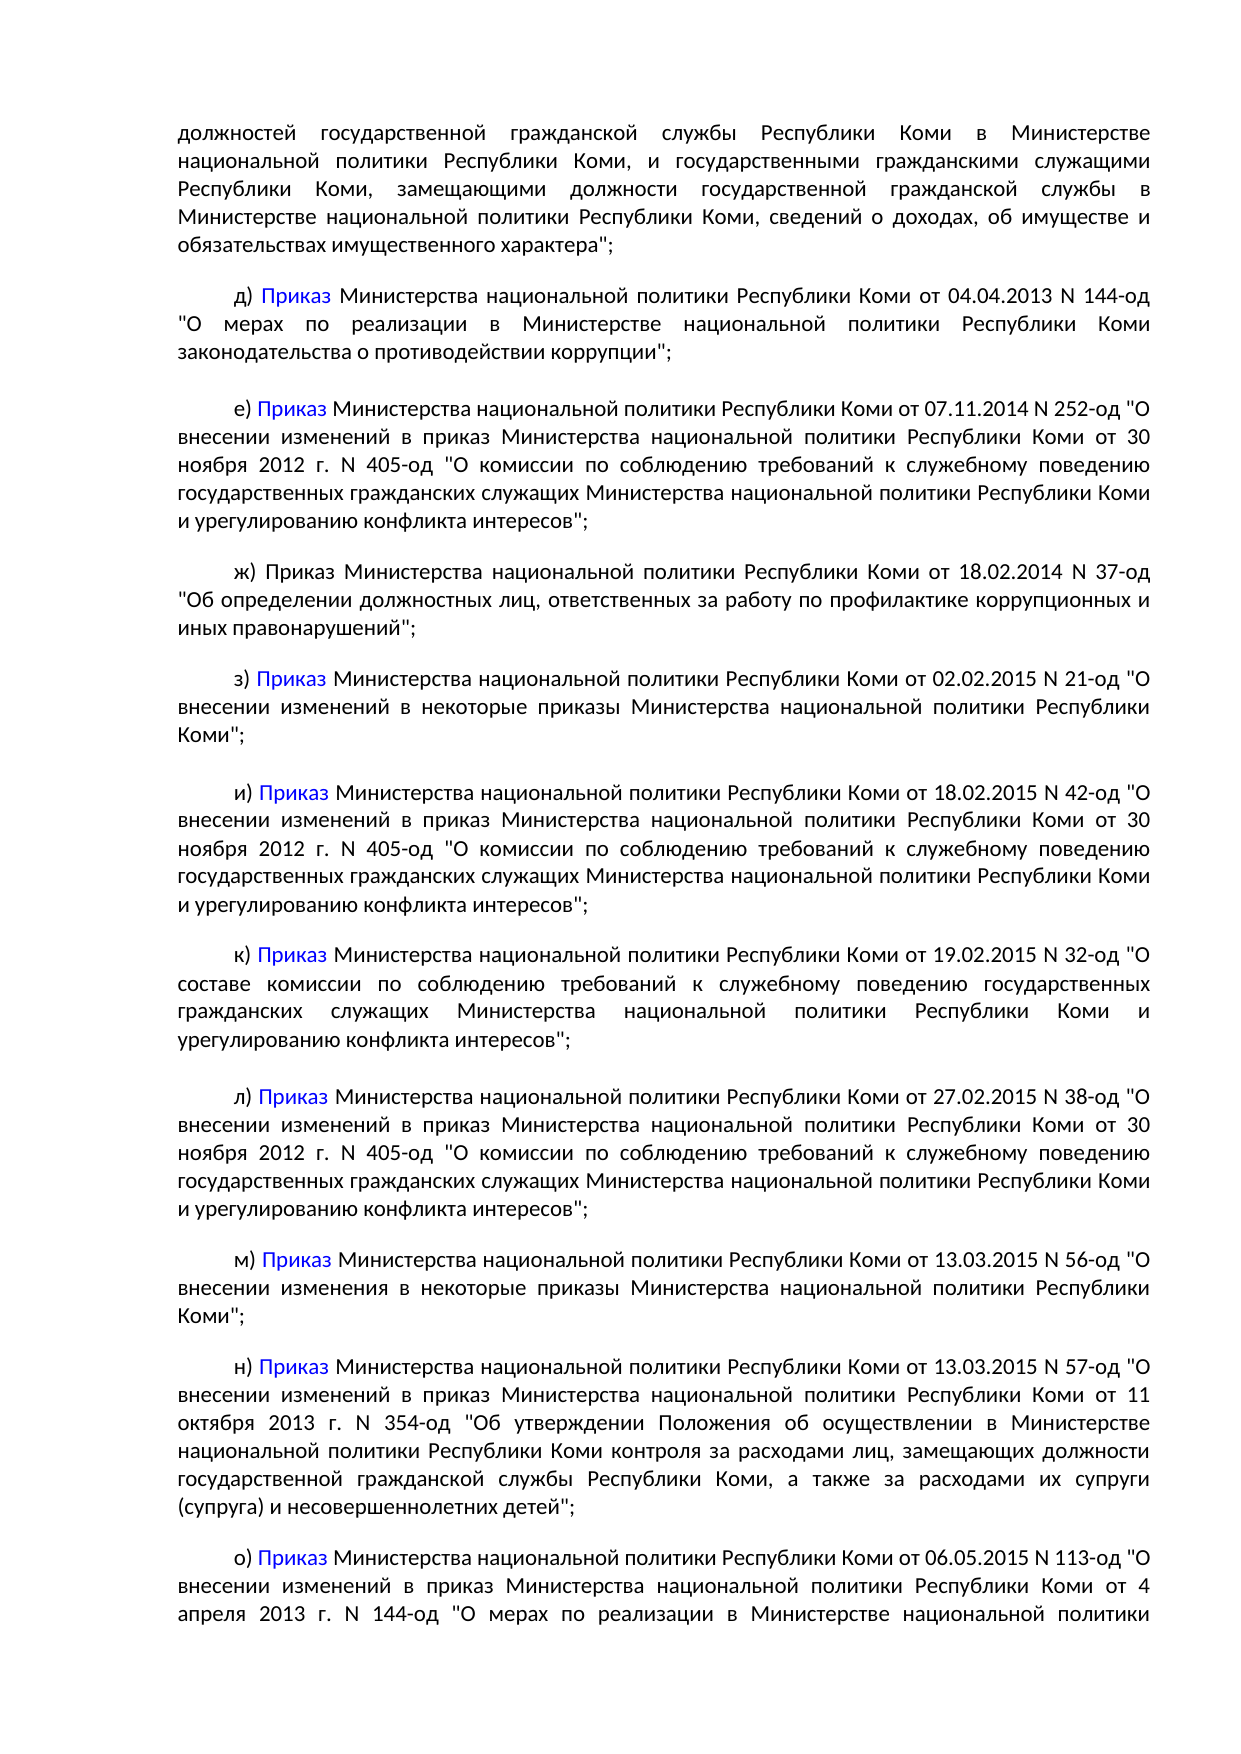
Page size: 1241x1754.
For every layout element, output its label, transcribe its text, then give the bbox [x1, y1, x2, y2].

text м) Приказ Министерства национальной политики Республики Коми от 13.03.2015 N 56-од "О внесении изменения в некоторые приказы Министерства национальной политики Республики Коми"; [177, 1245, 1152, 1329]
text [177, 1543, 1152, 1627]
text и) Приказ Министерства национальной политики Республики Коми от 18.02.2015 N 42-од "О внесении изменений в приказ Министерства национальной политики Республики Коми от 30 ноября 2012 г. N 405-од "О комиссии по соблюдению требований к служебному поведению государственных гражданских служащих Министерства национальной политики Республики Коми и урегулированию конфликта интересов"; [177, 778, 1152, 918]
text е) Приказ Министерства национальной политики Республики Коми от 07.11.2014 N 252-од "О внесении изменений в приказ Министерства национальной политики Республики Коми от 30 ноября 2012 г. N 405-од "О комиссии по соблюдению требований к служебному поведению государственных гражданских служащих Министерства национальной политики Республики Коми и урегулированию конфликта интересов"; [177, 394, 1152, 534]
text н) Приказ Министерства национальной политики Республики Коми от 13.03.2015 N 57-од "О внесении изменений в приказ Министерства национальной политики Республики Коми от 11 октября 2013 г. N 354-од "Об утверждении Положения об осуществлении в Министерстве национальной политики Республики Коми контроля за расходами лиц, замещающих должности государственной гражданской службы Республики Коми, а также за расходами их супруги (супруга) и несовершеннолетних детей"; [177, 1352, 1152, 1520]
text ж) Приказ Министерства национальной политики Республики Коми от 18.02.2014 N 37-од "Об определении должностных лиц, ответственных за работу по профилактике коррупционных и иных правонарушений"; [177, 557, 1152, 641]
text к) Приказ Министерства национальной политики Республики Коми от 19.02.2015 N 32-од "О составе комиссии по соблюдению требований к служебному поведению государственных гражданских служащих Министерства национальной политики Республики Коми и урегулированию конфликта интересов"; [177, 941, 1152, 1053]
text л) Приказ Министерства национальной политики Республики Коми от 27.02.2015 N 38-од "О внесении изменений в приказ Министерства национальной политики Республики Коми от 30 ноября 2012 г. N 405-од "О комиссии по соблюдению требований к служебному поведению государственных гражданских служащих Министерства национальной политики Республики Коми и урегулированию конфликта интересов"; [177, 1082, 1152, 1222]
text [177, 118, 1152, 258]
text з) Приказ Министерства национальной политики Республики Коми от 02.02.2015 N 21-од "О внесении изменений в некоторые приказы Министерства национальной политики Республики Коми"; [177, 664, 1152, 748]
text д) Приказ Министерства национальной политики Республики Коми от 04.04.2013 N 144-од "О мерах по реализации в Министерстве национальной политики Республики Коми законодательства о противодействии коррупции"; [177, 281, 1152, 365]
